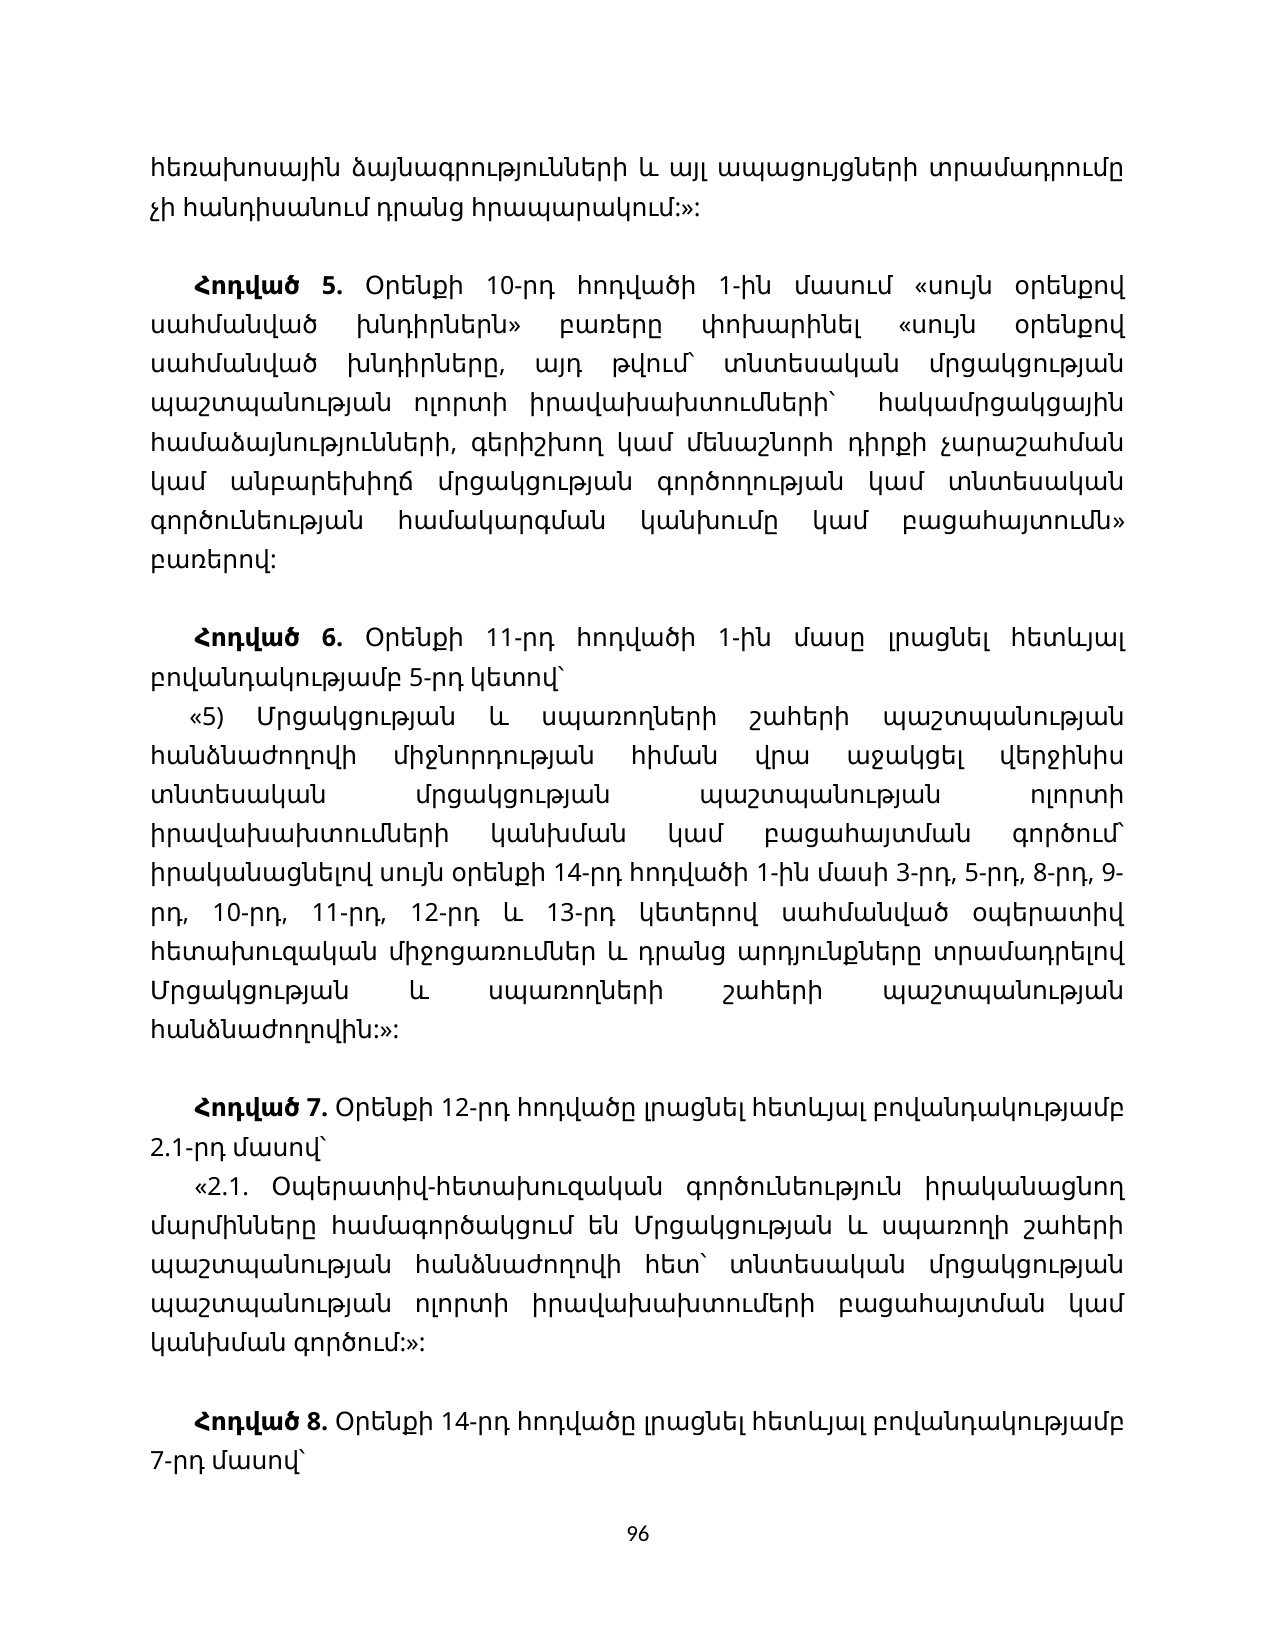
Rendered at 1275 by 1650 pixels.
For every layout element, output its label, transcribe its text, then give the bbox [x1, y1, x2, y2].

text «5) Մրցակցության և սպառողների շահերի պաշտպանության հանձնաժողովի միջնորդության հիման վրա աջակցել վերջինիս տնտեսական մրցակցության պաշտպանության ոլորտի իրավախախտումների կանխման կամ բացահայտման գործում՝ իրականացնելով սույն օրենքի 14-րդ հոդվածի 1-ին մասի 3-րդ, 5-րդ, 8-րդ, 9-րդ, 10-րդ, 11-րդ, 12-րդ և 13-րդ կետերով սահմանված օպերատիվ հետախուզական միջոցառումներ և դրանց արդյունքները տրամադրելով Մրցակցության և սպառողների շահերի պաշտպանության հանձնաժողովին:»: [150, 698, 1125, 1046]
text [150, 150, 1125, 223]
text «2.1. Օպերատիվ-հետախուզական գործունեություն իրականացնող մարմինները համագործակցում են Մրցակցության և սպառողի շահերի պաշտպանության հանձնաժողովի հետ՝ տնտեսական մրցակցության պաշտպանության ոլորտի իրավախախտումերի բացահայտման կամ կանխման գործում:»: [150, 1168, 1125, 1359]
text Հոդված 7. Օրենքի 12-րդ հոդվածը լրացնել հետևյալ բովանդակությամբ 2.1-րդ մասով՝ [150, 1090, 1125, 1163]
text Հոդված 8. Օրենքի 14-րդ հոդվածը լրացնել հետևյալ բովանդակությամբ 7-րդ մասով՝ [150, 1403, 1125, 1477]
text Հոդված 6. Օրենքի 11-րդ հոդվածի 1-ին մասը լրացնել հետևյալ բովանդակությամբ 5-րդ կետով՝ [150, 620, 1125, 693]
text Հոդված 5. Օրենքի 10-րդ հոդվածի 1-ին մասում «սույն օրենքով սահմանված խնդիրներն» բառերը փոխարինել «սույն օրենքով սահմանված խնդիրները, այդ թվում՝ տնտեսական մրցակցության պաշտպանության ոլորտի իրավախախտումների՝ հակամրցակցային համաձայնությունների, գերիշխող կամ մենաշնորհ դիրքի չարաշահման կամ անբարեխիղճ մրցակցության գործողության կամ տնտեսական գործունեության համակարգման կանխումը կամ բացահայտումն» բառերով: [150, 267, 1125, 576]
